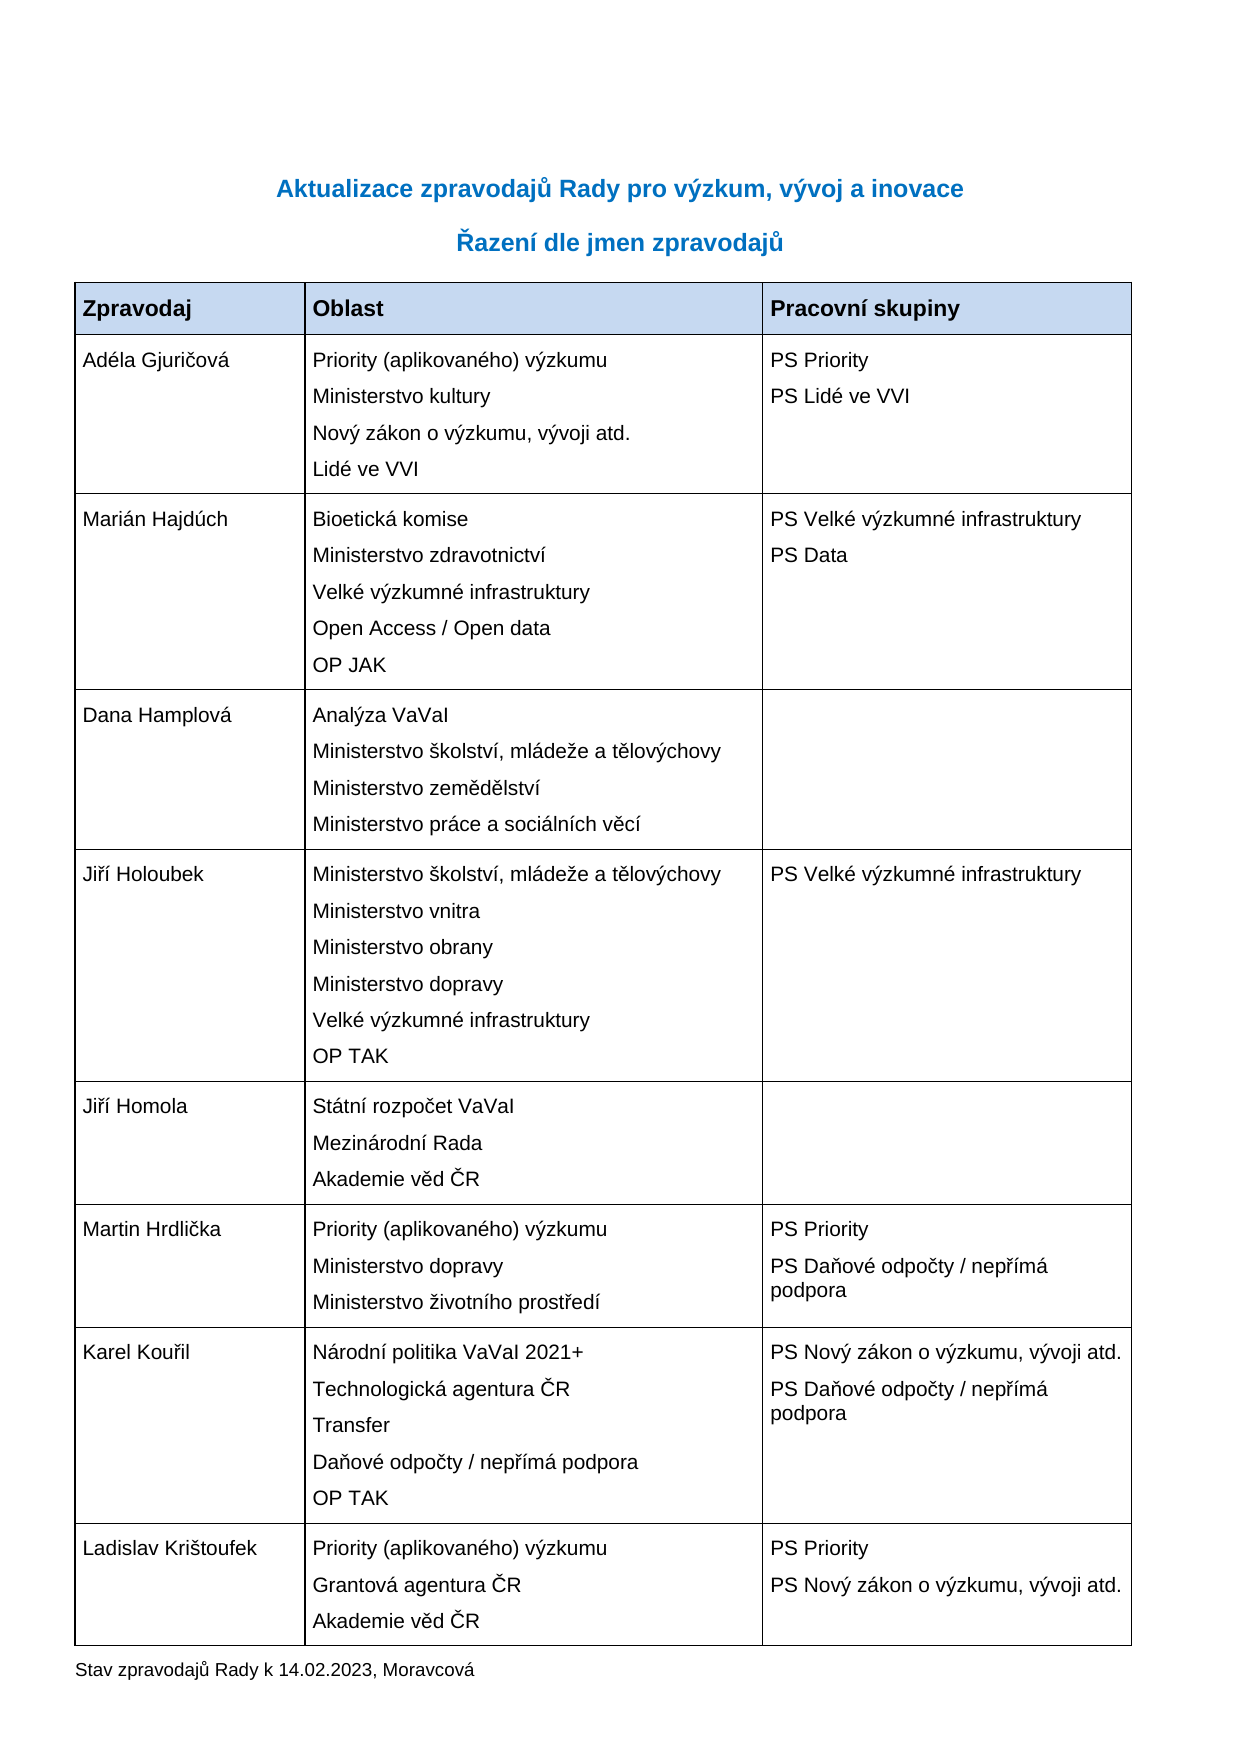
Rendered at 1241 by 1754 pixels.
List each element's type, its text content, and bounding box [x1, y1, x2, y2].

table_cell Marián Hajdúch [76, 494, 304, 689]
text Řazení dle jmen zpravodajů [75, 228, 1165, 257]
table_cell [763, 690, 1131, 848]
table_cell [306, 1524, 762, 1645]
table_header Pracovní skupiny [763, 283, 1131, 334]
table_cell PS Velké výzkumné infrastruktury [763, 850, 1131, 1081]
table_cell Priority (aplikovaného) výzkumu Ministerstvo kultury Nový zákon o výzkumu, vývoji atd. Lidé ve VVI [306, 335, 762, 493]
table_cell Bioetická komise Ministerstvo zdravotnictví Velké výzkumné infrastruktury Open Access / Open data OP JAK [306, 494, 762, 689]
table_header Zpravodaj [76, 283, 304, 334]
table_cell Jiří Homola [76, 1082, 304, 1204]
table_header Oblast [306, 283, 762, 334]
table_cell Státní rozpočet VaVaI Mezinárodní Rada Akademie věd ČR [306, 1082, 762, 1204]
table_cell Priority (aplikovaného) výzkumu Ministerstvo dopravy Ministerstvo životního prostředí [306, 1205, 762, 1327]
table_cell Ministerstvo školství, mládeže a tělovýchovy Ministerstvo vnitra Ministerstvo obrany Ministerstvo dopravy Velké výzkumné infrastruktury OP TAK [306, 850, 762, 1081]
text Aktualizace zpravodajů Rady pro výzkum, vývoj a inovace [75, 174, 1165, 203]
table_cell PS Nový zákon o výzkumu, vývoji atd. PS Daňové odpočty / nepřímá podpora [763, 1328, 1131, 1522]
table_cell Jiří Holoubek [76, 850, 304, 1081]
table_cell Analýza VaVaI Ministerstvo školství, mládeže a tělovýchovy Ministerstvo zemědělství Ministerstvo práce a sociálních věcí [306, 690, 762, 848]
table_cell Národní politika VaVaI 2021+ Technologická agentura ČR Transfer Daňové odpočty / nepřímá podpora OP TAK [306, 1328, 762, 1522]
table_cell Ladislav Krištoufek [76, 1524, 304, 1645]
table_cell Martin Hrdlička [76, 1205, 304, 1327]
table_cell Adéla Gjuričová [76, 335, 304, 493]
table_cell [763, 1524, 1131, 1645]
table_cell PS Velké výzkumné infrastruktury PS Data [763, 494, 1131, 689]
table_cell Dana Hamplová [76, 690, 304, 848]
table_cell PS Priority PS Daňové odpočty / nepřímá podpora [763, 1205, 1131, 1327]
table_cell PS Priority PS Lidé ve VVI [763, 335, 1131, 493]
table_cell [763, 1082, 1131, 1204]
table_cell Karel Kouřil [76, 1328, 304, 1522]
